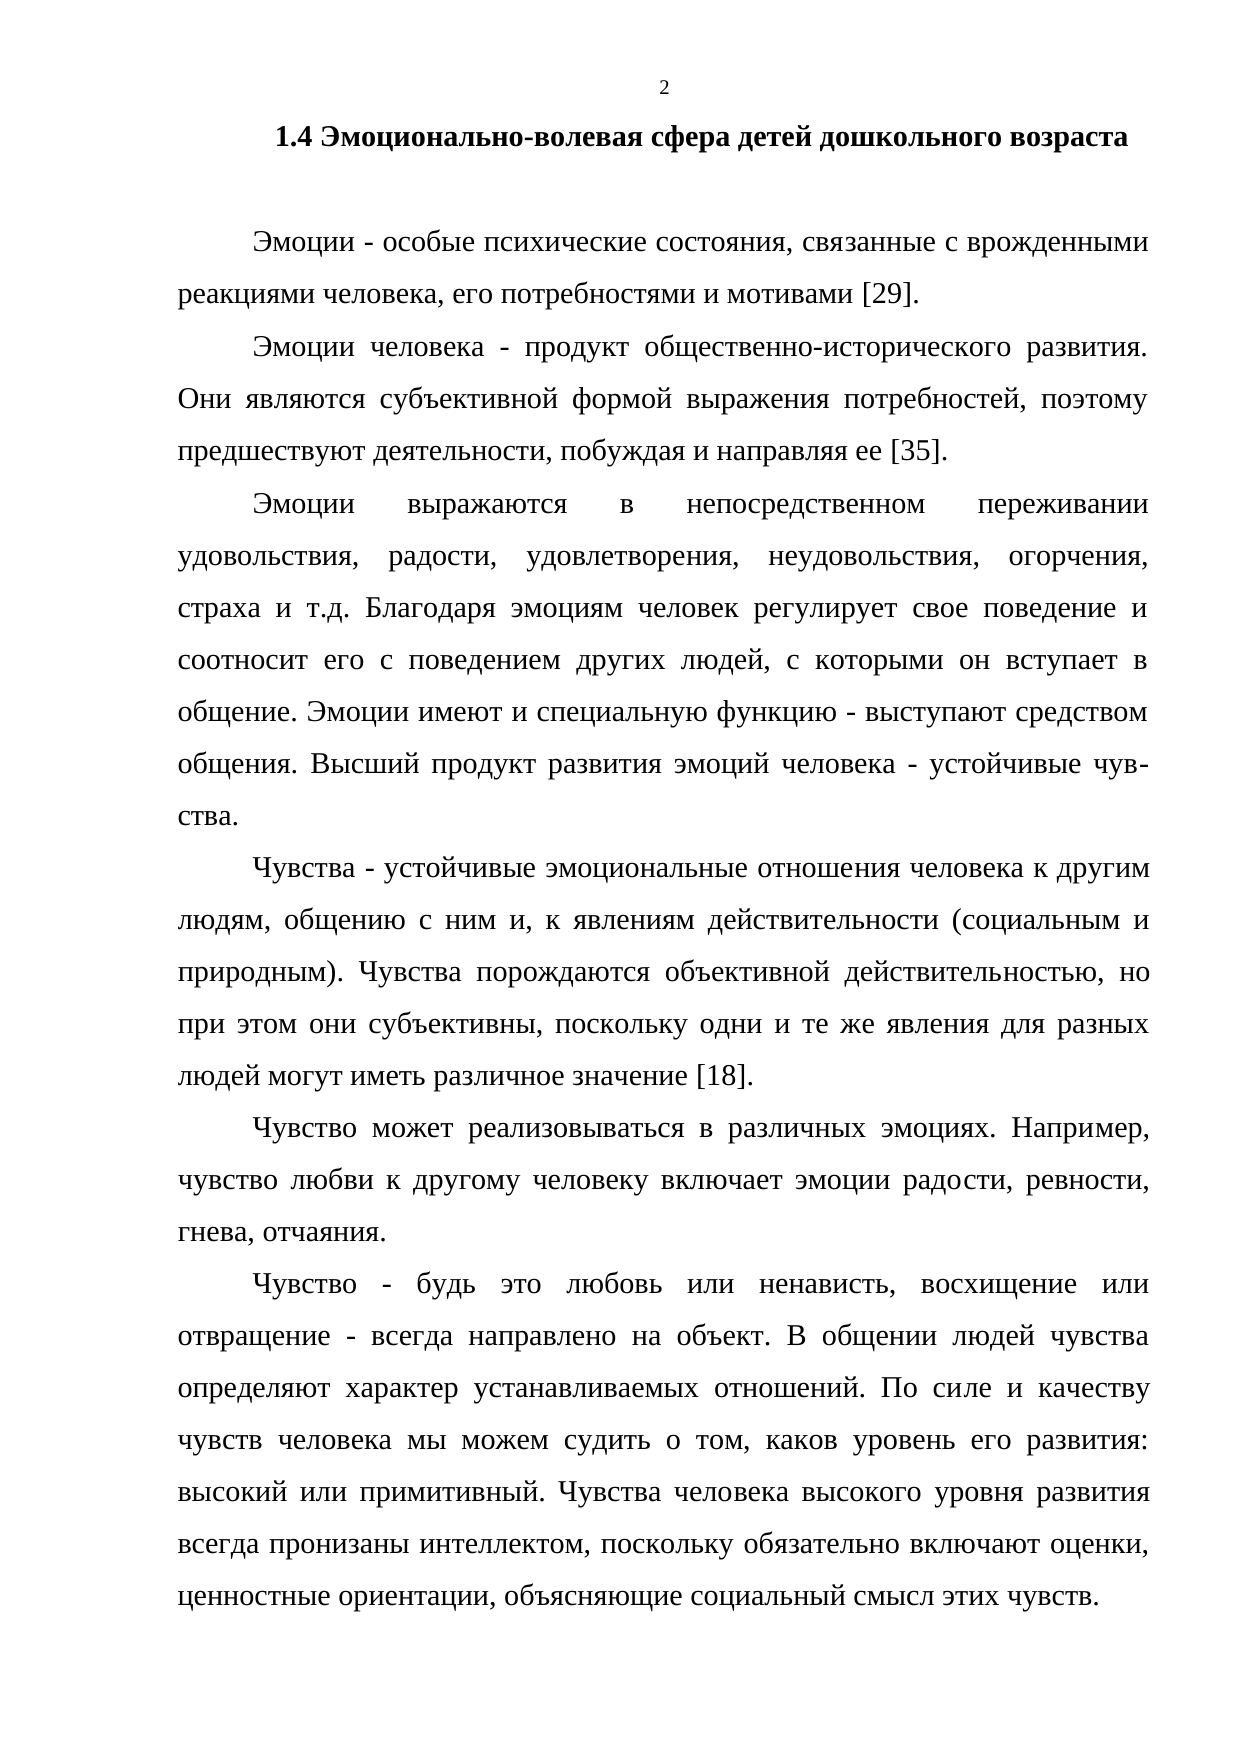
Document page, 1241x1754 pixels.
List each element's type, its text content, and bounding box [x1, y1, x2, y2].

text Эмоции человека - продукт общественно-исторического развития. Они являются субъективной формой выражения потребностей, поэтому предшествуют деятельности, побуждая и направляя ее [35]. [177, 328, 1149, 467]
text Эмоции выражаются в непосредственном переживании удовольствия, радости, удовлетворения, неудовольствия, огорчения, страха и т.д. Благодаря эмоциям человек регулирует свое поведение и соотносит его с поведением других людей, с которыми он вступает в общение. Эмоции имеют и специальную функцию - выступают средством общения. Высший продукт развития эмоций человека - устойчивые чувства. [177, 485, 1149, 832]
text 1.4 Эмоционально-волевая сфера детей дошкольного возраста [252, 118, 1152, 153]
text Чувства - устойчивые эмоциональные отношения человека к другим людям, общению с ним и, к явлениям действительности (социальным и природным). Чувства порождаются объективной действительностью, но при этом они субъективны, поскольку одни и те же явления для разных людей могут иметь различное значение [18]. [178, 849, 1151, 1092]
text Эмоции - особые психические состояния, связанные с врожденными реакциями человека, его потребностями и мотивами [29]. [177, 223, 1149, 310]
text Чувство может реализовываться в различных эмоциях. Например, чувство любви к другому человеку включает эмоции радости, ревности, гнева, отчаяния. [178, 1109, 1150, 1248]
text Чувство - будь это любовь или ненависть, восхищение или отвращение - всегда направлено на объект. В общении людей чувства определяют характер устанавливаемых отношений. По силе и качеству чувств человека мы можем судить о том, каков уровень его развития: высокий или примитивный. Чувства человека высокого уровня развития всегда пронизаны интеллектом, поскольку обязательно включают оценки, ценностные ориентации, объясняющие социальный смысл этих чувств. [177, 1265, 1151, 1612]
